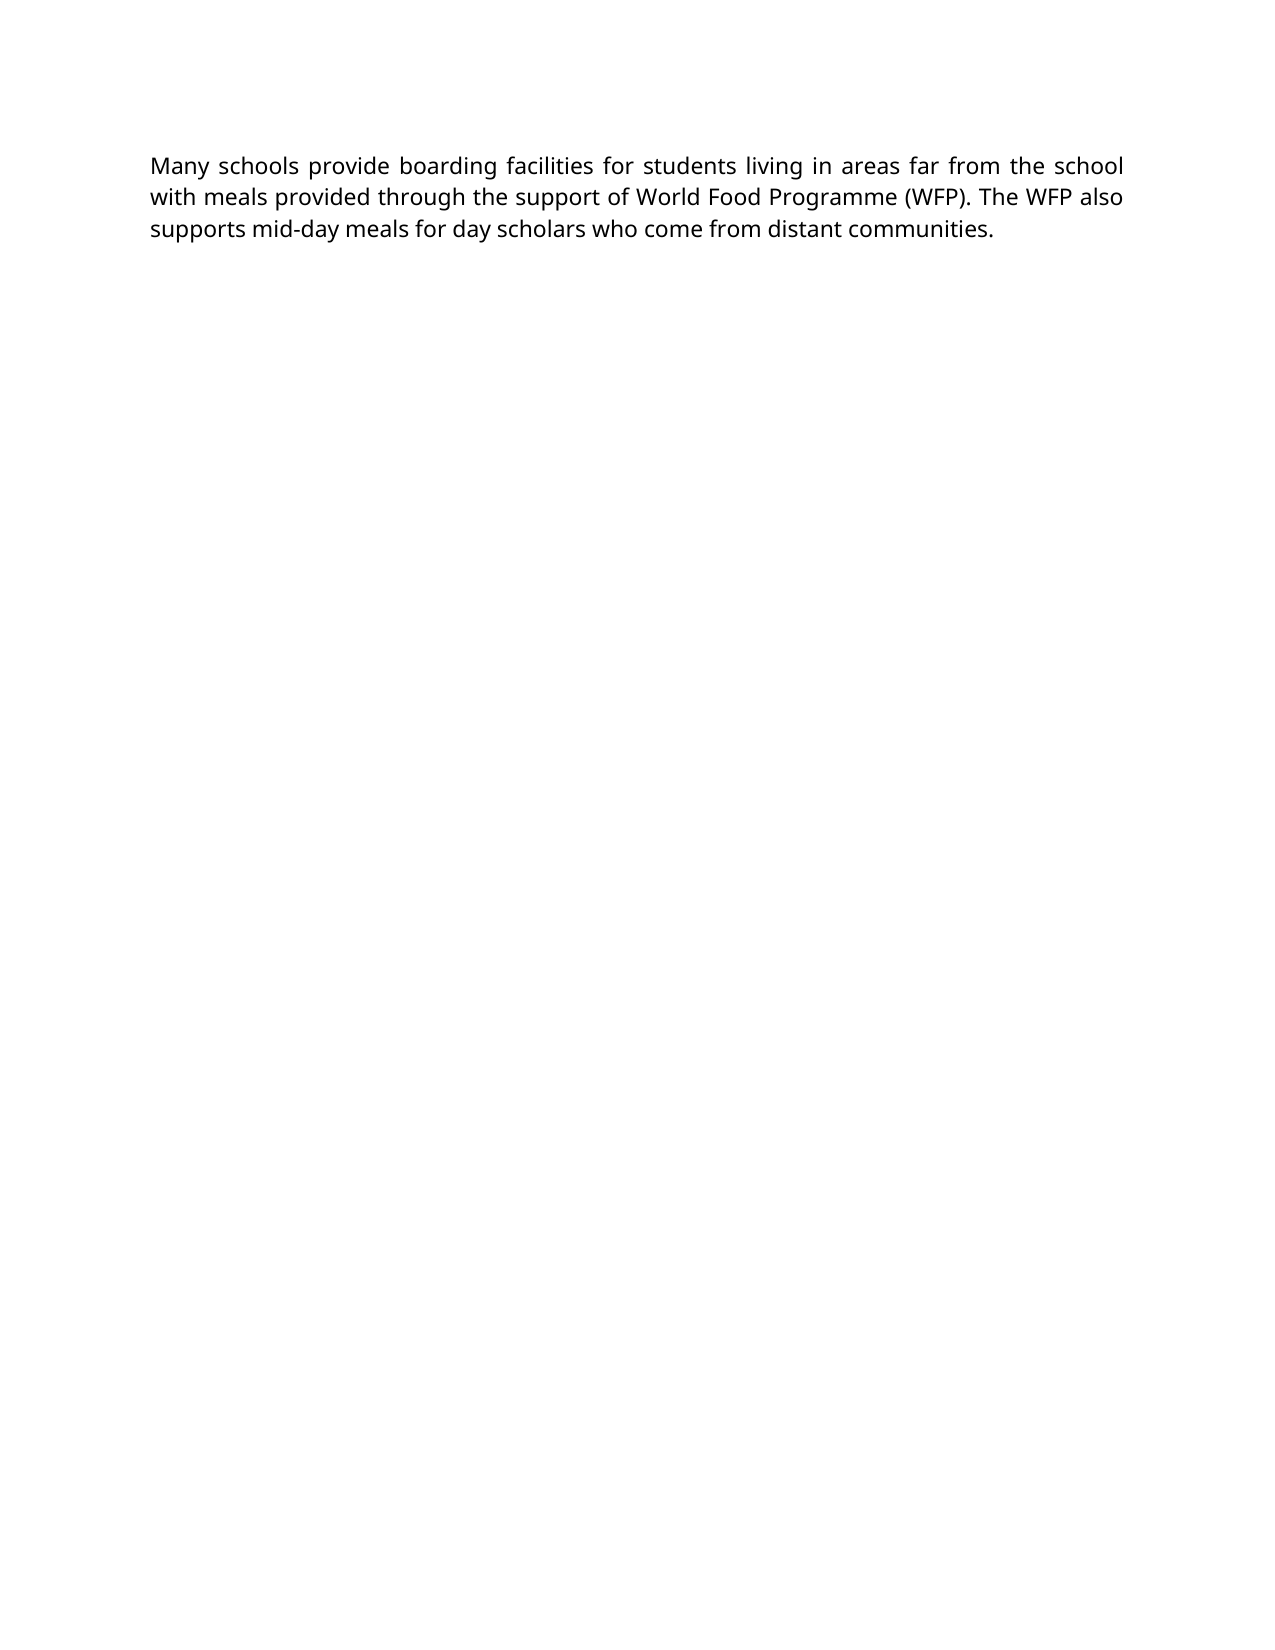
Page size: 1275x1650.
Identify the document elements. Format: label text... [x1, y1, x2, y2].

text Many schools provide boarding facilities for students living in areas far from the school with meals provided through the support of World Food Programme (WFP). The WFP also supports mid-day meals for day scholars who come from distant communities. [150, 150, 1125, 244]
